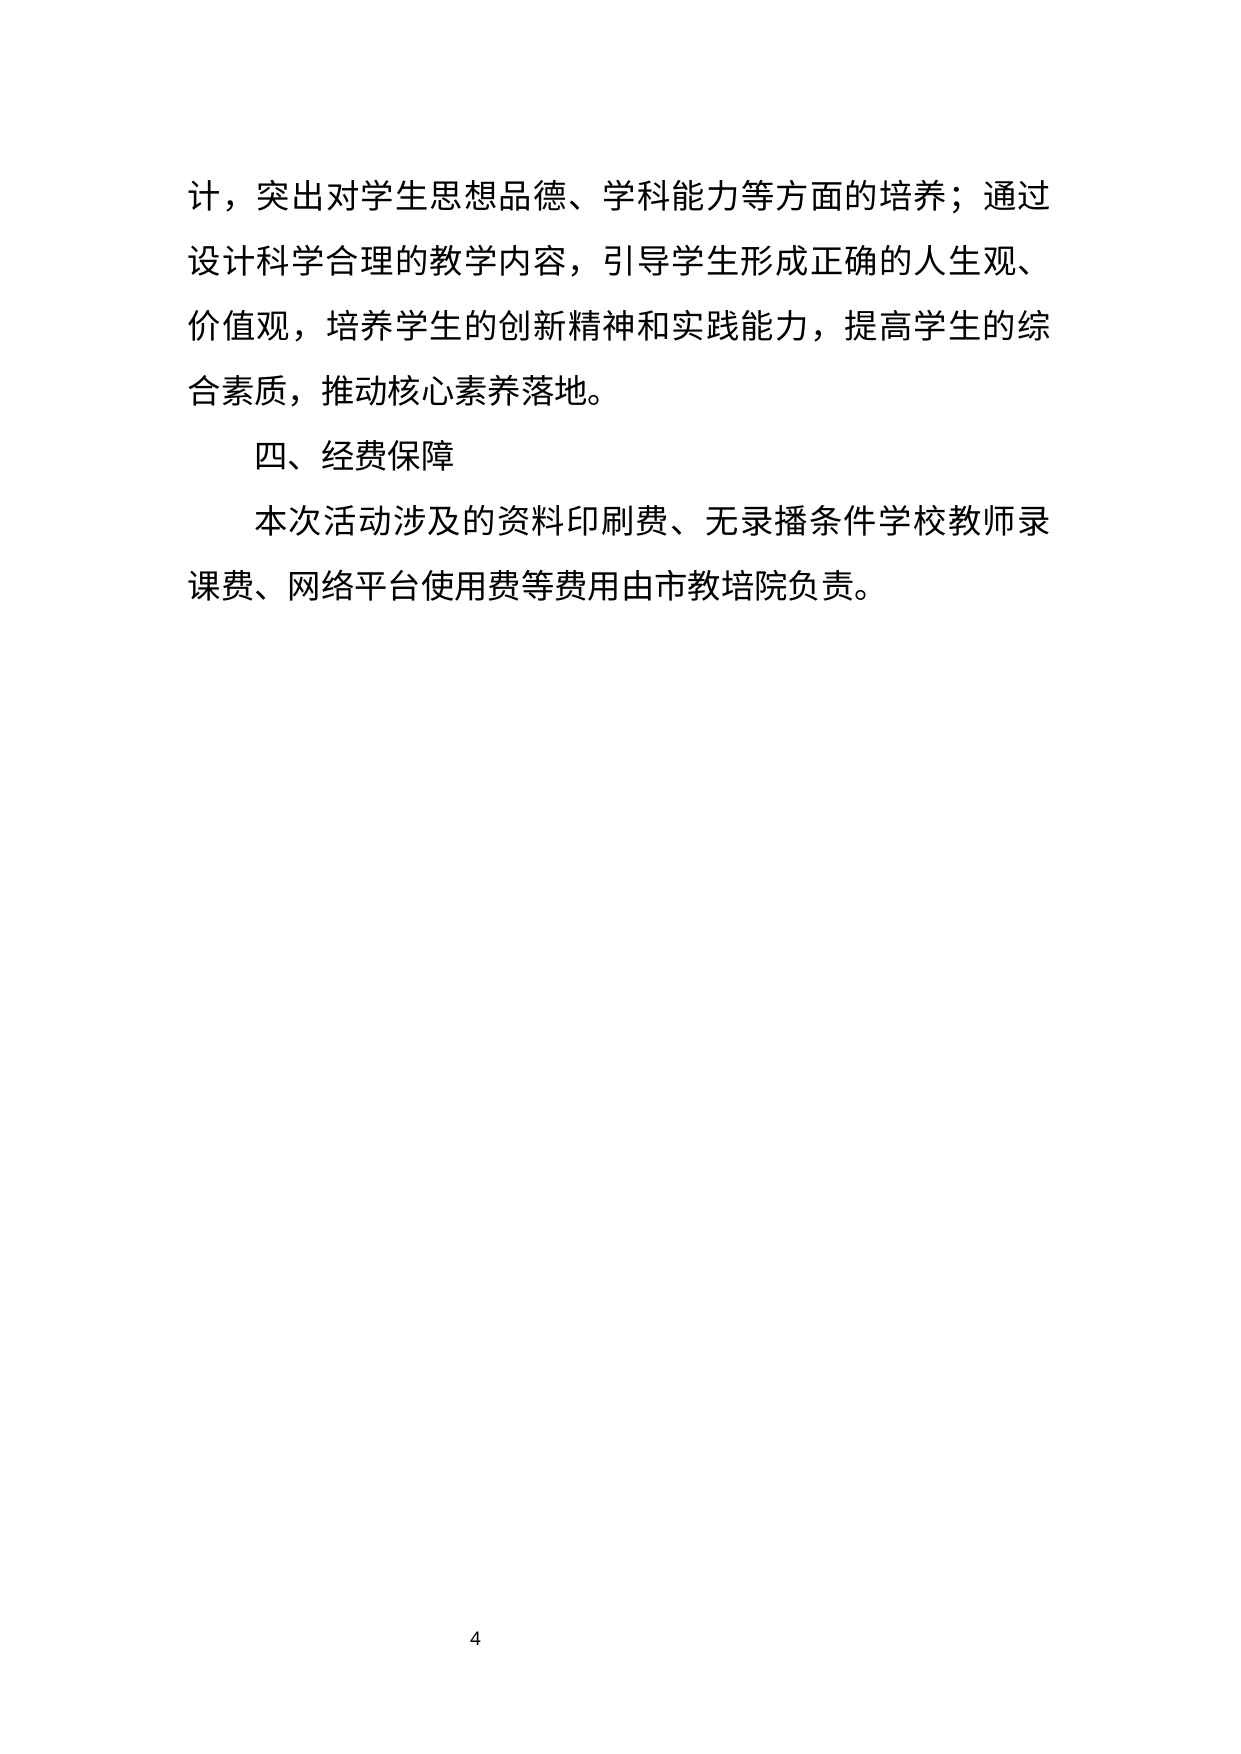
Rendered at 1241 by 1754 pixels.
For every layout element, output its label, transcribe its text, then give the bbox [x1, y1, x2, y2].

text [187, 162, 1053, 422]
text 本次活动涉及的资料印刷费、无录播条件学校教师录课费、网络平台使用费等费用由市教培院负责。 [187, 487, 1053, 617]
text 四、经费保障 [187, 422, 1053, 487]
